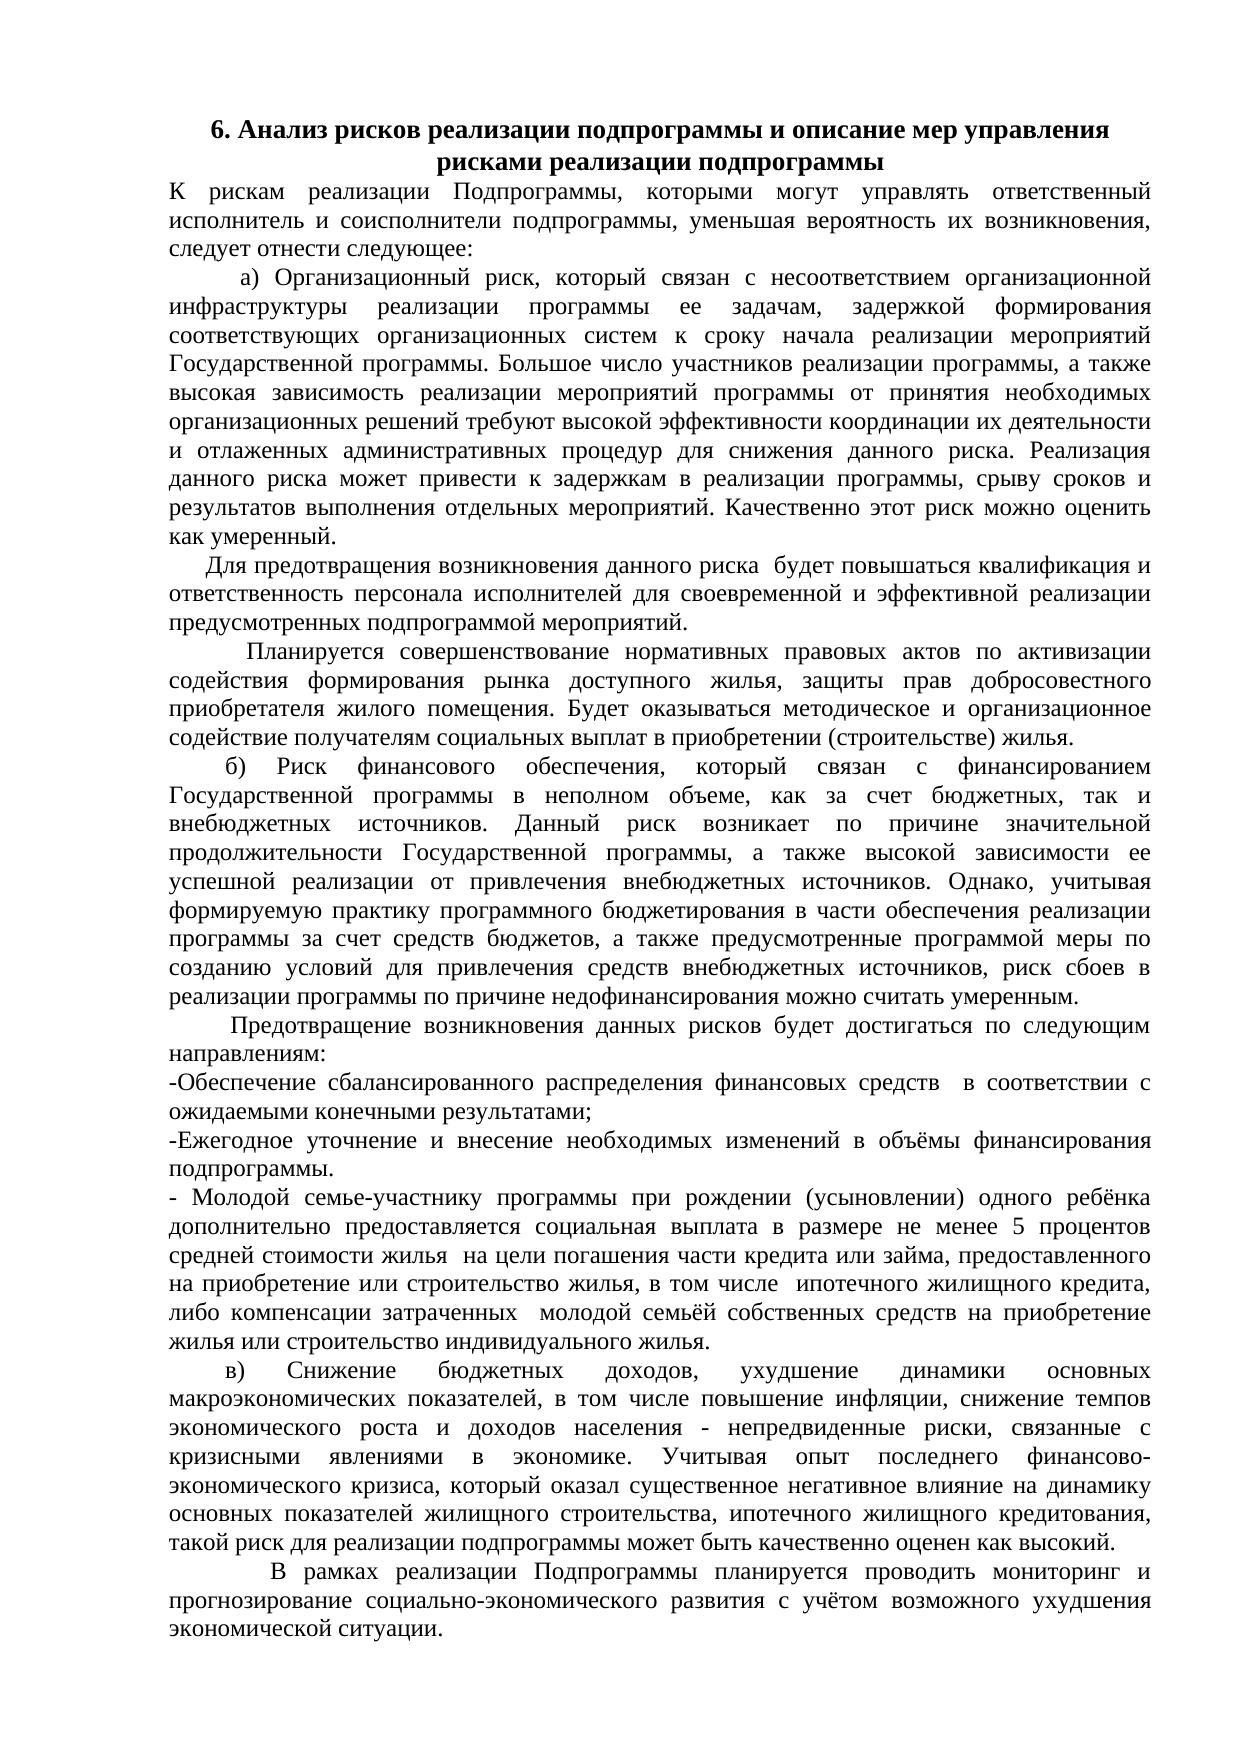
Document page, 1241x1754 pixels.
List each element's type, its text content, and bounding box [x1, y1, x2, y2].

text -Ежегодное уточнение и внесение необходимых изменений в объёмы финансирования подпрограммы. [169, 1125, 1152, 1182]
text -Обеспечение сбалансированного распределения финансовых средств в соответствии с ожидаемыми конечными результатами; [169, 1067, 1152, 1125]
text Для предотвращения возникновения данного риска будет повышаться квалификация и ответственность персонала исполнителей для своевременной и эффективной реализации предусмотренных подпрограммой мероприятий. [169, 550, 1152, 636]
text К рискам реализации Подпрограммы, которыми могут управлять ответственный исполнитель и соисполнители подпрограммы, уменьшая вероятность их возникновения, следует отнести следующее: [169, 176, 1152, 262]
text Предотвращение возникновения данных рисков будет достигаться по следующим направлениям: [169, 1010, 1152, 1067]
text б) Риск финансового обеспечения, который связан с финансированием Государственной программы в неполном объеме, как за счет бюджетных, так и внебюджетных источников. Данный риск возникает по причине значительной продолжительности Государственной программы, а также высокой зависимости ее успешной реализации от привлечения внебюджетных источников. Однако, учитывая формируемую практику программного бюджетирования в части обеспечения реализации программы за счет средств бюджетов, а также предусмотренные программой меры по созданию условий для привлечения средств внебюджетных источников, риск сбоев в реализации программы по причине недофинансирования можно считать умеренным. [169, 751, 1152, 1010]
text В рамках реализации Подпрограммы планируется проводить мониторинг и прогнозирование социально-экономического развития с учётом возможного ухудшения экономической ситуации. [169, 1556, 1152, 1642]
text - Молодой семье-участнику программы при рождении (усыновлении) одного ребёнка дополнительно предоставляется социальная выплата в размере не менее 5 процентов средней стоимости жилья на цели погашения части кредита или займа, предоставленного на приобретение или строительство жилья, в том числе ипотечного жилищного кредита, либо компенсации затраченных молодой семьёй собственных средств на приобретение жилья или строительство индивидуального жилья. [169, 1182, 1152, 1355]
text в) Снижение бюджетных доходов, ухудшение динамики основных макроэкономических показателей, в том числе повышение инфляции, снижение темпов экономического роста и доходов населения - непредвиденные риски, связанные с кризисными явлениями в экономике. Учитывая опыт последнего финансово-экономического кризиса, который оказал существенное негативное влияние на динамику основных показателей жилищного строительства, ипотечного жилищного кредитования, такой риск для реализации подпрограммы может быть качественно оценен как высокий. [169, 1355, 1152, 1556]
text а) Организационный риск, который связан с несоответствием организационной инфраструктуры реализации программы ее задачам, задержкой формирования соответствующих организационных систем к сроку начала реализации мероприятий Государственной программы. Большое число участников реализации программы, а также высокая зависимость реализации мероприятий программы от принятия необходимых организационных решений требуют высокой эффективности координации их деятельности и отлаженных административных процедур для снижения данного риска. Реализация данного риска может привести к задержкам в реализации программы, срыву сроков и результатов выполнения отдельных мероприятий. Качественно этот риск можно оценить как умеренный. [169, 262, 1152, 550]
text 6. Анализ рисков реализации подпрограммы и описание мер управления рисками реализации подпрограммы [169, 114, 1152, 176]
text Планируется совершенствование нормативных правовых актов по активизации содействия формирования рынка доступного жилья, защиты прав добросовестного приобретателя жилого помещения. Будет оказываться методическое и организационное содействие получателям социальных выплат в приобретении (строительстве) жилья. [169, 636, 1152, 751]
